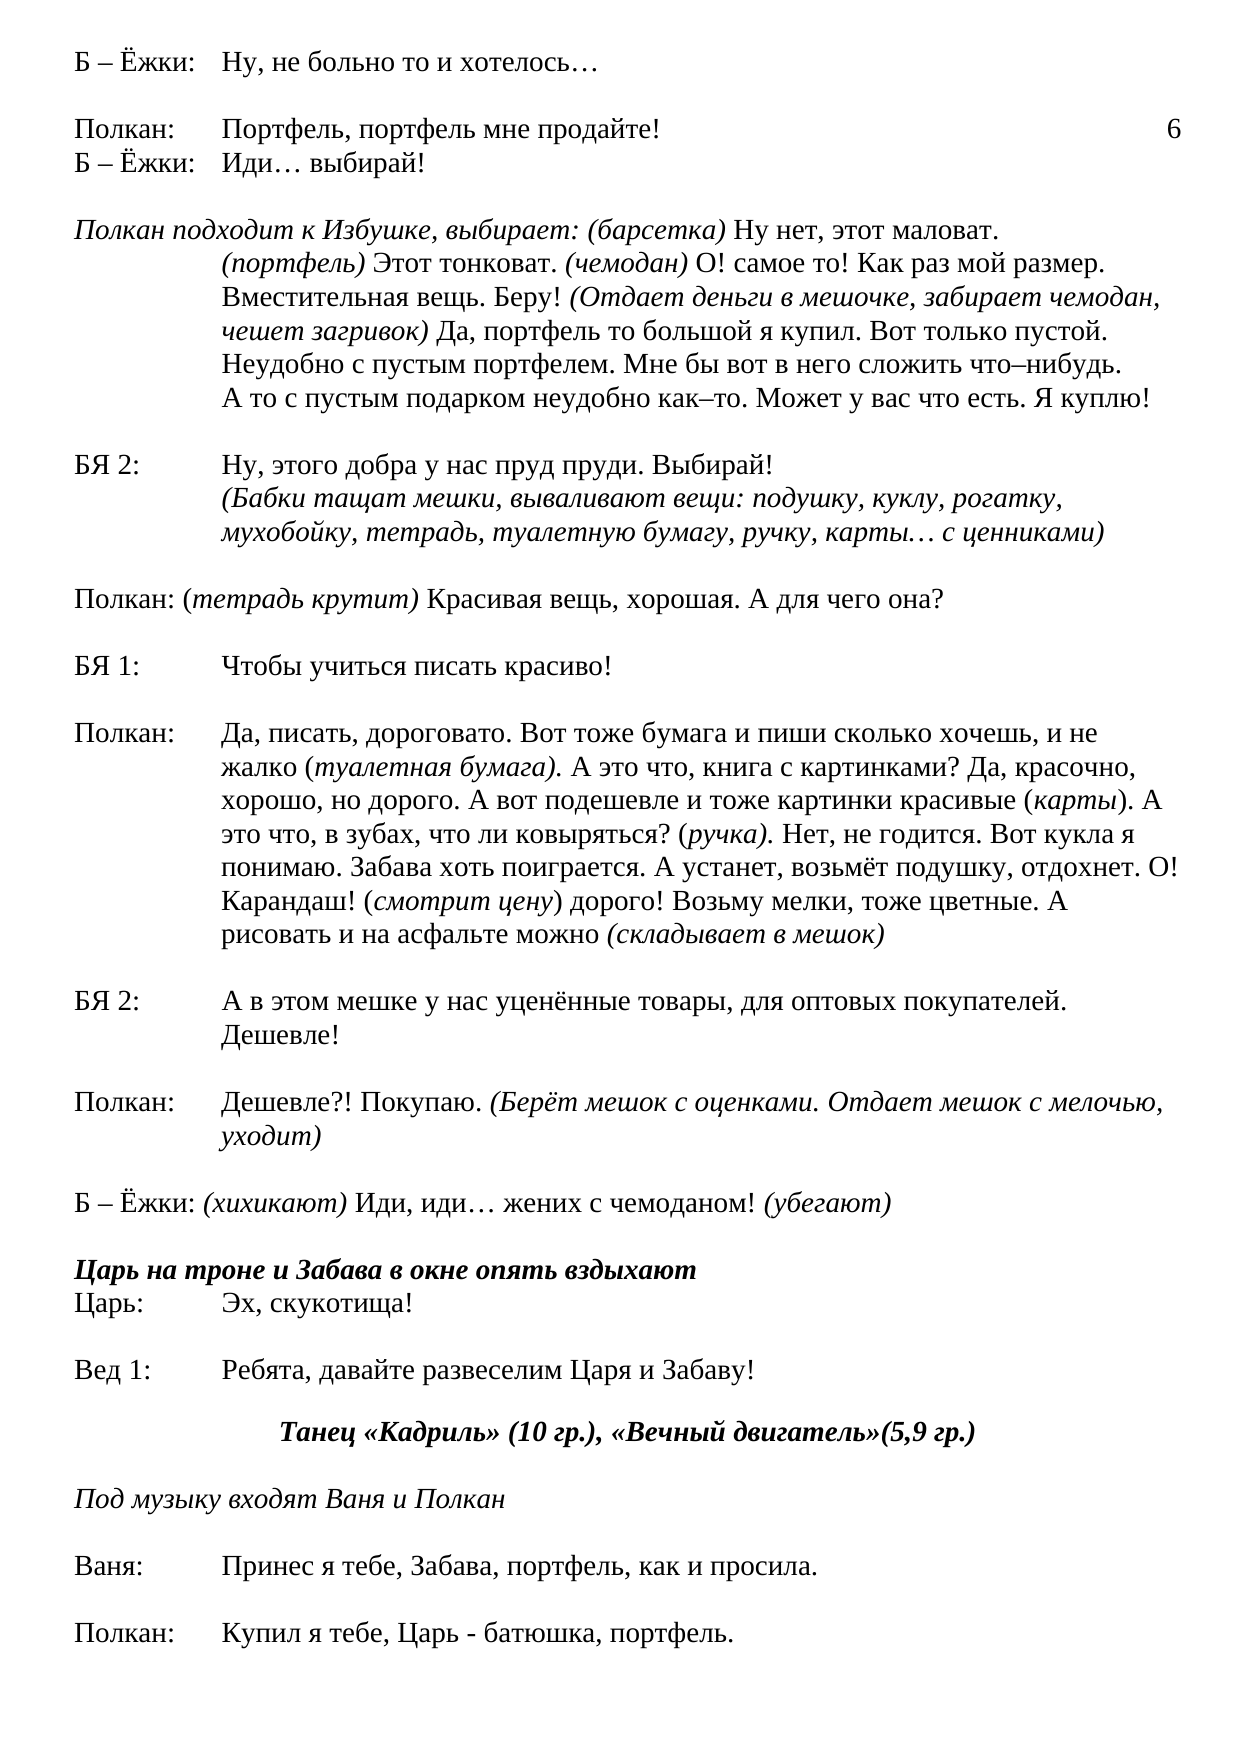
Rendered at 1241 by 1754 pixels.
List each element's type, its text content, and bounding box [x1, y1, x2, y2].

text (Бабки тащат мешки, вываливают вещи: подушку, куклу, рогатку, мухобойку, тетрадь, туалетную бумагу, ручку, карты… с ценниками) [221, 480, 1181, 547]
text Под музыку входят Ваня и Полкан [74, 1481, 1181, 1515]
text Царь на троне и Забава в окне опять вздыхают [74, 1252, 1181, 1285]
text Б – Ёжки: Иди… выбирай! [74, 145, 1181, 178]
text Вед 1: Ребята, давайте развеселим Царя и Забаву! [74, 1352, 1181, 1386]
text Танец «Кадриль» (10 гр.), «Вечный двигатель»(5,9 гр.) [74, 1414, 1181, 1448]
text БЯ 2: Ну, этого добра у нас пруд пруди. Выбирай! [74, 447, 1181, 480]
text Полкан: Дешевле?! Покупаю. (Берёт мешок с оценками. Отдает мешок с мелочью, уходит) [74, 1084, 1181, 1151]
text БЯ 2: А в этом мешке у нас уценённые товары, для оптовых покупателей. Дешевле! [74, 983, 1181, 1051]
text Б – Ёжки: (хихикают) Иди, иди… жених с чемоданом! (убегают) [74, 1185, 1181, 1218]
text Полкан: Портфель, портфель мне продайте! 6 [74, 111, 1181, 145]
text Полкан подходит к Избушке, выбирает: (барсетка) Ну нет, этот маловат. [74, 212, 1181, 246]
text Полкан: Да, писать, дороговато. Вот тоже бумага и пиши сколько хочешь, и не жалко (туалетная бумага). А это что, книга с картинками? Да, красочно, хорошо, но дорого. А вот подешевле и тоже картинки красивые (карты). А это что, в зубах, что ли ковыряться? (ручка). Нет, не годится. Вот кукла я понимаю. Забава хоть поиграется. А устанет, возьмёт подушку, отдохнет. О! Карандаш! (смотрит цену) дорого! Возьму мелки, тоже цветные. А рисовать и на асфальте можно (складывает в мешок) [74, 715, 1181, 950]
text Ваня: Принес я тебе, Забава, портфель, как и просила. [74, 1548, 1181, 1582]
text А то с пустым подарком неудобно как–то. Может у вас что есть. Я куплю! [221, 380, 1181, 413]
text Царь: Эх, скукотища! [74, 1285, 1181, 1319]
text Полкан: Купил я тебе, Царь - батюшка, портфель. [74, 1615, 1181, 1649]
text БЯ 1: Чтобы учиться писать красиво! [74, 648, 1181, 682]
text Б – Ёжки: Ну, не больно то и хотелось… [74, 44, 1181, 78]
text (портфель) Этот тонковат. (чемодан) О! самое то! Как раз мой размер. Вместительная вещь. Беру! (Отдает деньги в мешочке, забирает чемодан, чешет загривок) Да, портфель то большой я купил. Вот только пустой. Неудобно с пустым портфелем. Мне бы вот в него сложить что–нибудь. [221, 246, 1181, 380]
text Полкан: (тетрадь крутит) Красивая вещь, хорошая. А для чего она? [74, 581, 1181, 614]
